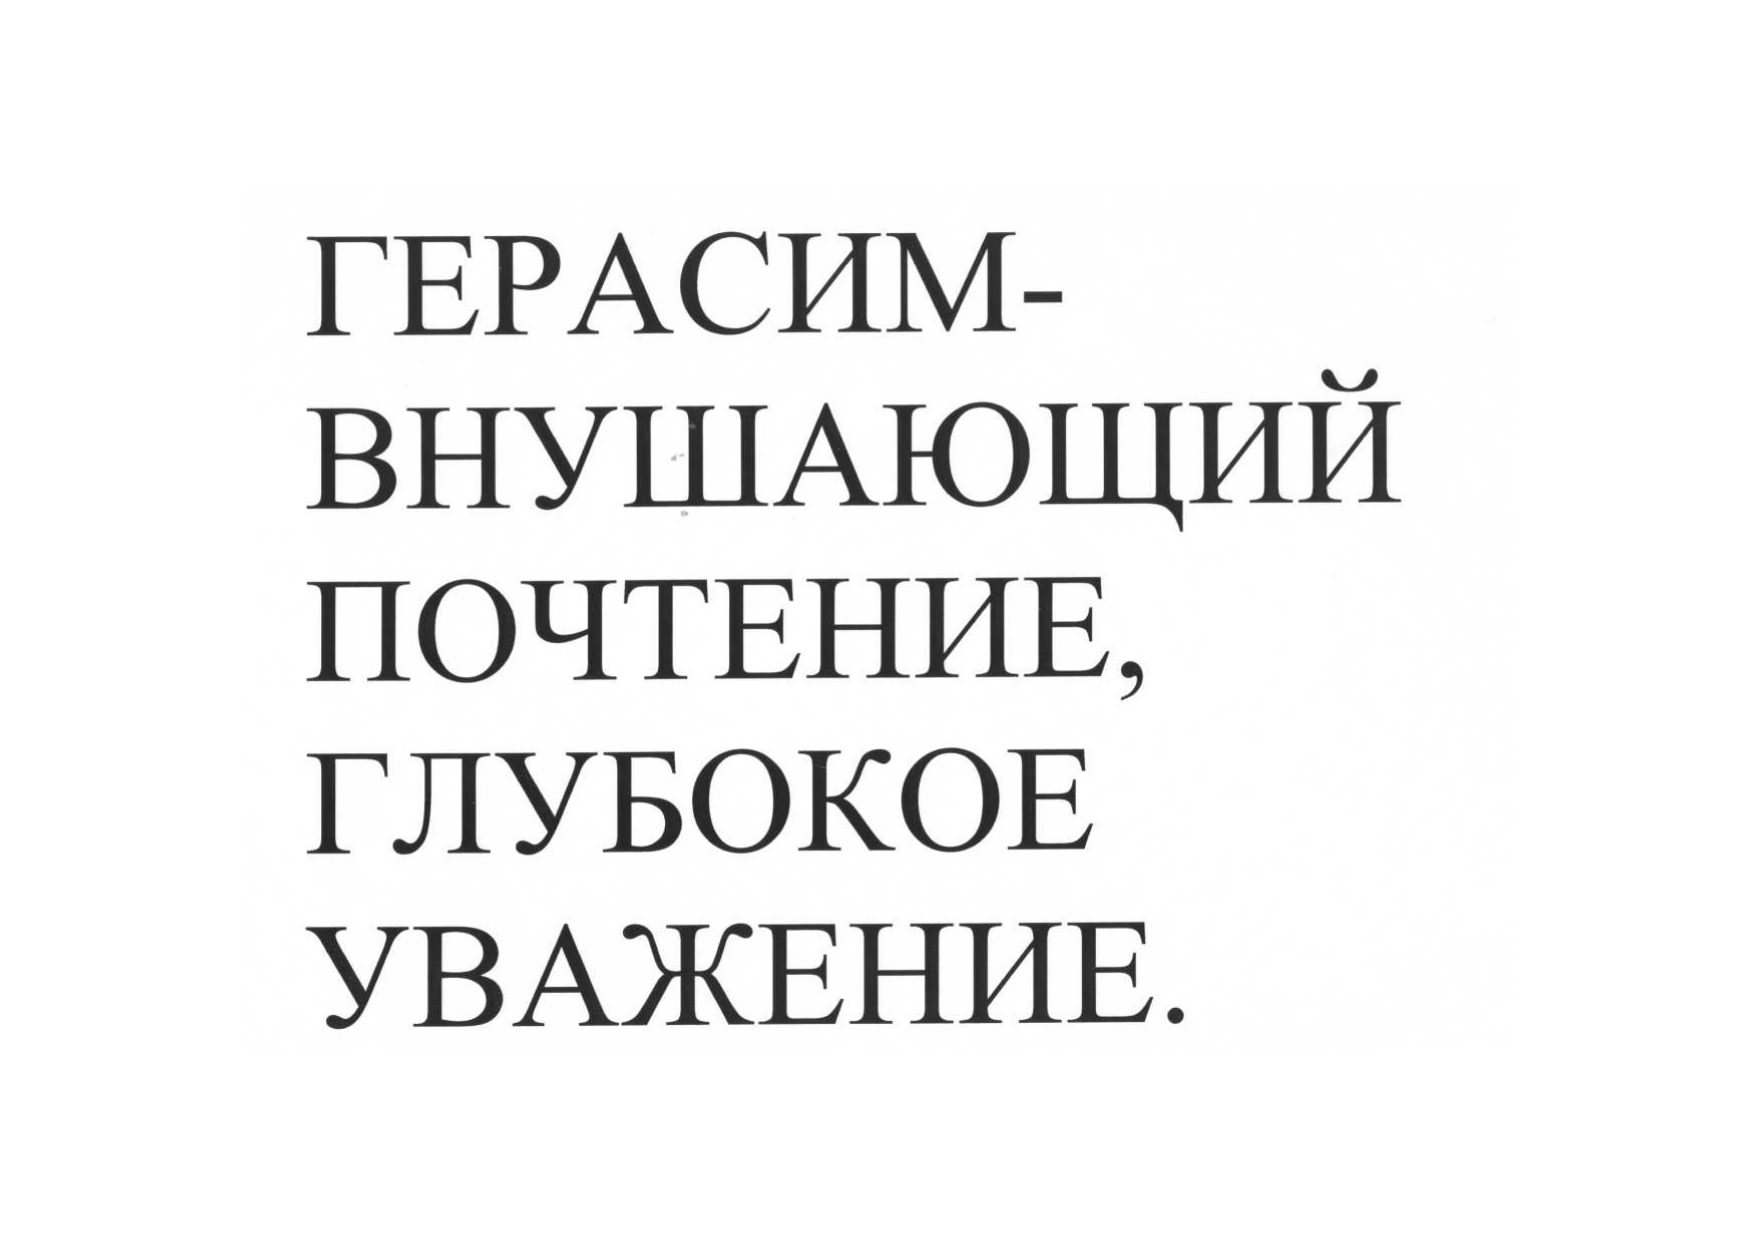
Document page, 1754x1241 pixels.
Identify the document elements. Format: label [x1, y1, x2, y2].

picture [242, 187, 1515, 1055]
